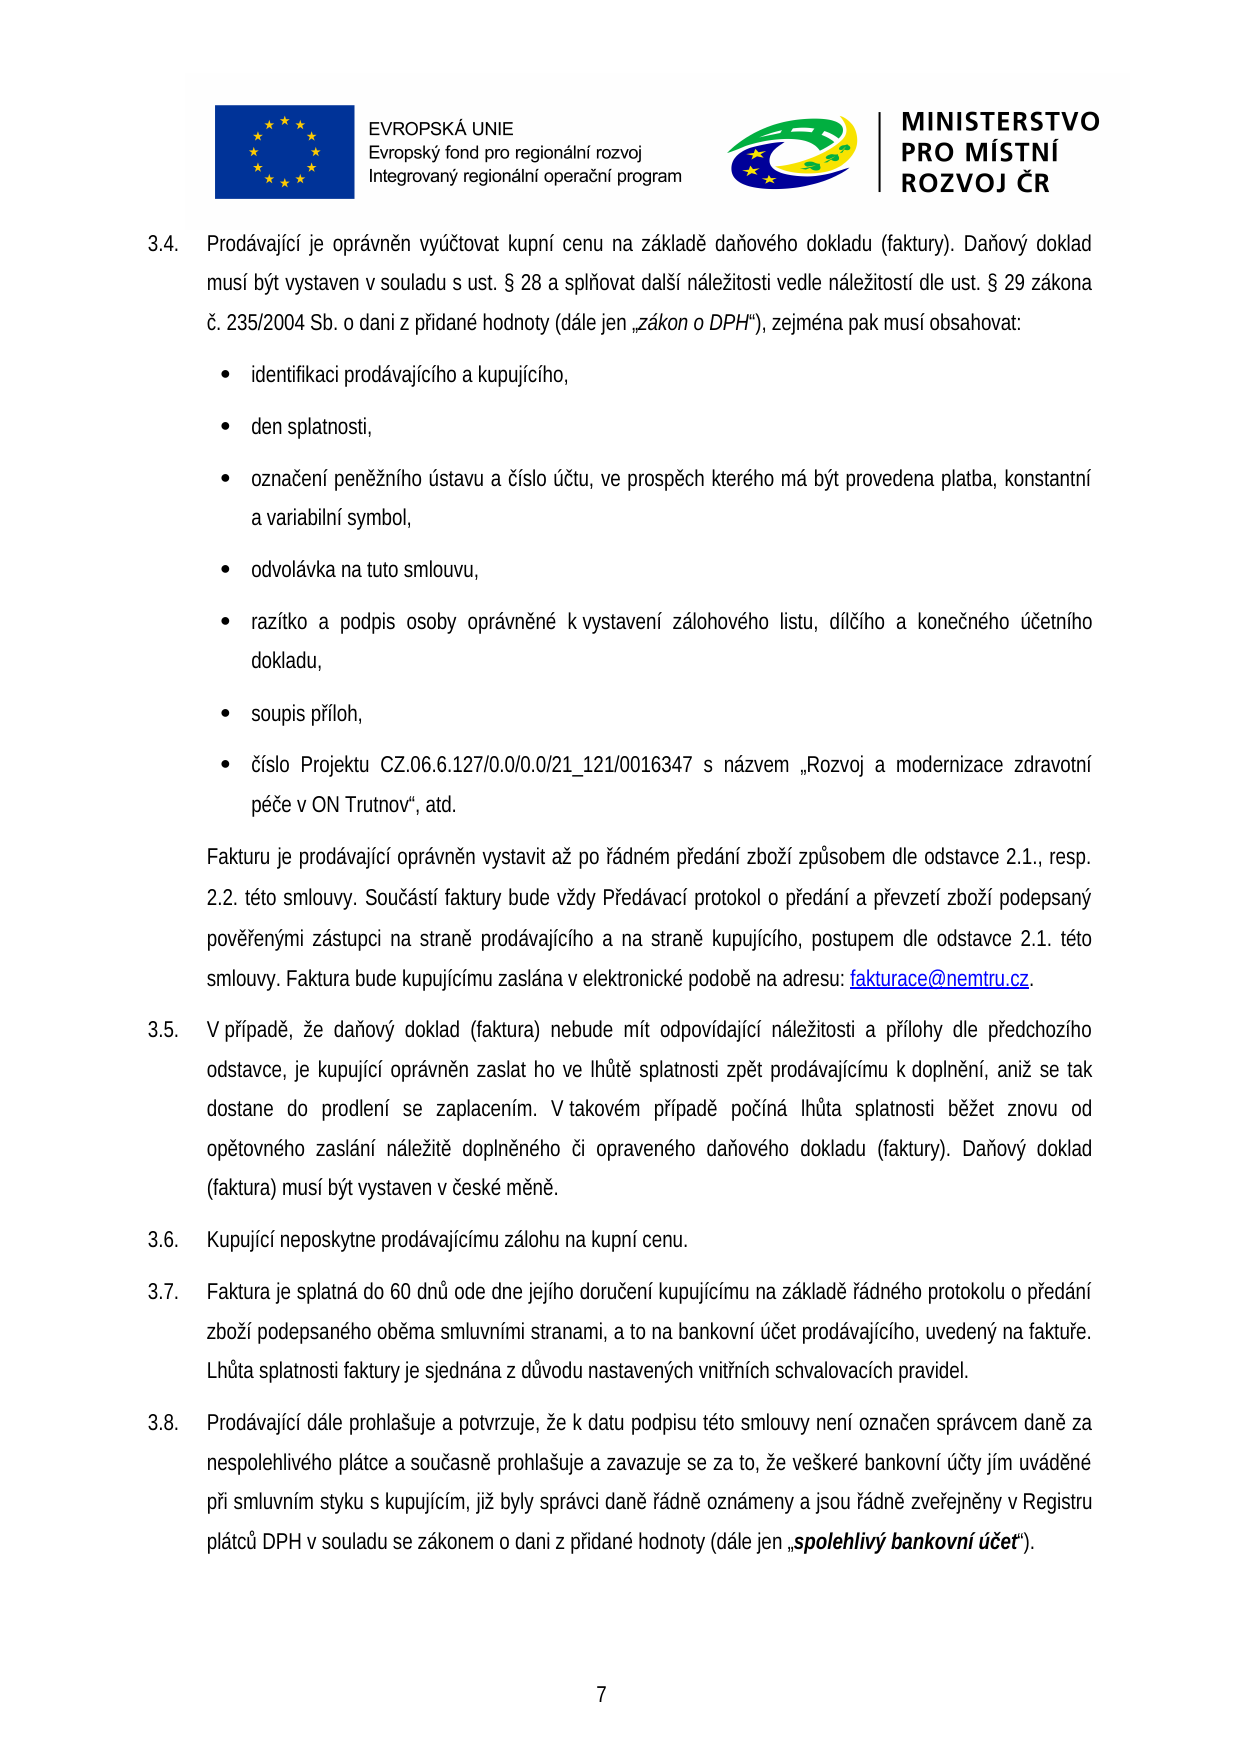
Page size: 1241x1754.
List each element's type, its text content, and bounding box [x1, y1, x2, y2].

list identifikaci prodávajícího a kupujícího, [221, 361, 1093, 387]
list odvolávka na tuto smlouvu, [221, 556, 1093, 582]
list V případě, že daňový doklad (faktura) nebude mít odpovídající náležitosti a přílohy dle předchozího odstavce, je kupující oprávněn zaslat ho ve lhůtě splatnosti zpět prodávajícímu k doplnění, aniž se tak dostane do prodlení se zaplacením. V takovém případě počíná lhůta splatnosti běžet znovu od opětovného zaslání náležitě doplněného či opraveného daňového dokladu (faktury). Daňový doklad (faktura) musí být vystaven v české měně. [148, 1016, 1093, 1201]
list označení peněžního ústavu a číslo účtu, ve prospěch kterého má být provedena platba, konstantní a variabilní symbol, [221, 464, 1093, 530]
text 3.8. Prodávající dále prohlašuje a potvrzuje, že k datu podpisu této smlouvy není označen správcem daně za nespolehlivého plátce a současně prohlašuje a zavazuje se za to, že veškeré bankovní účty jím uváděné při smluvním styku s kupujícím, již byly správci daně řádně oznámeny a jsou řádně zveřejněny v Registru plátců DPH v souladu se zákonem o dani z přidané hodnoty (dále jen „spolehlivý bankovní účet“). [148, 1409, 1093, 1554]
picture [184, 73, 1130, 230]
list razítko a podpis osoby oprávněné k vystavení zálohového listu, dílčího a konečného účetního dokladu, [221, 608, 1093, 674]
text Fakturu je prodávající oprávněn vystavit až po řádném předání zboží způsobem dle odstavce 2.1., resp. 2.2. této smlouvy. Součástí faktury bude vždy Předávací protokol o předání a převzetí zboží podepsaný pověřenými zástupci na straně prodávajícího a na straně kupujícího, postupem dle odstavce 2.1. této smlouvy. Faktura bude kupujícímu zaslána v elektronické podobě na adresu: fakturace@nemtru.cz. [169, 843, 1093, 991]
text 3.6. Kupující neposkytne prodávajícímu zálohu na kupní cenu. [148, 1226, 1093, 1253]
list Faktura je splatná do 60 dnů ode dne jejího doručení kupujícímu na základě řádného protokolu o předání zboží podepsaného oběma smluvními stranami, a to na bankovní účet prodávajícího, uvedený na faktuře. Lhůta splatnosti faktury je sjednána z důvodu nastavených vnitřních schvalovacích pravidel. [148, 1278, 1093, 1384]
list soupis příloh, [221, 699, 1093, 726]
list Prodávající je oprávněn vyúčtovat kupní cenu na základě daňového dokladu (faktury). Daňový doklad musí být vystaven v souladu s ust. § 28 a splňovat další náležitosti vedle náležitostí dle ust. § 29 zákona č. 235/2004 Sb. o dani z přidané hodnoty (dále jen „zákon o DPH“), zejména pak musí obsahovat: [148, 230, 1093, 335]
list den splatnosti, [221, 413, 1093, 439]
list číslo Projektu CZ.06.6.127/0.0/0.0/21_121/0016347 s názvem „Rozvoj a modernizace zdravotní péče v ON Trutnov“, atd. [221, 751, 1093, 817]
